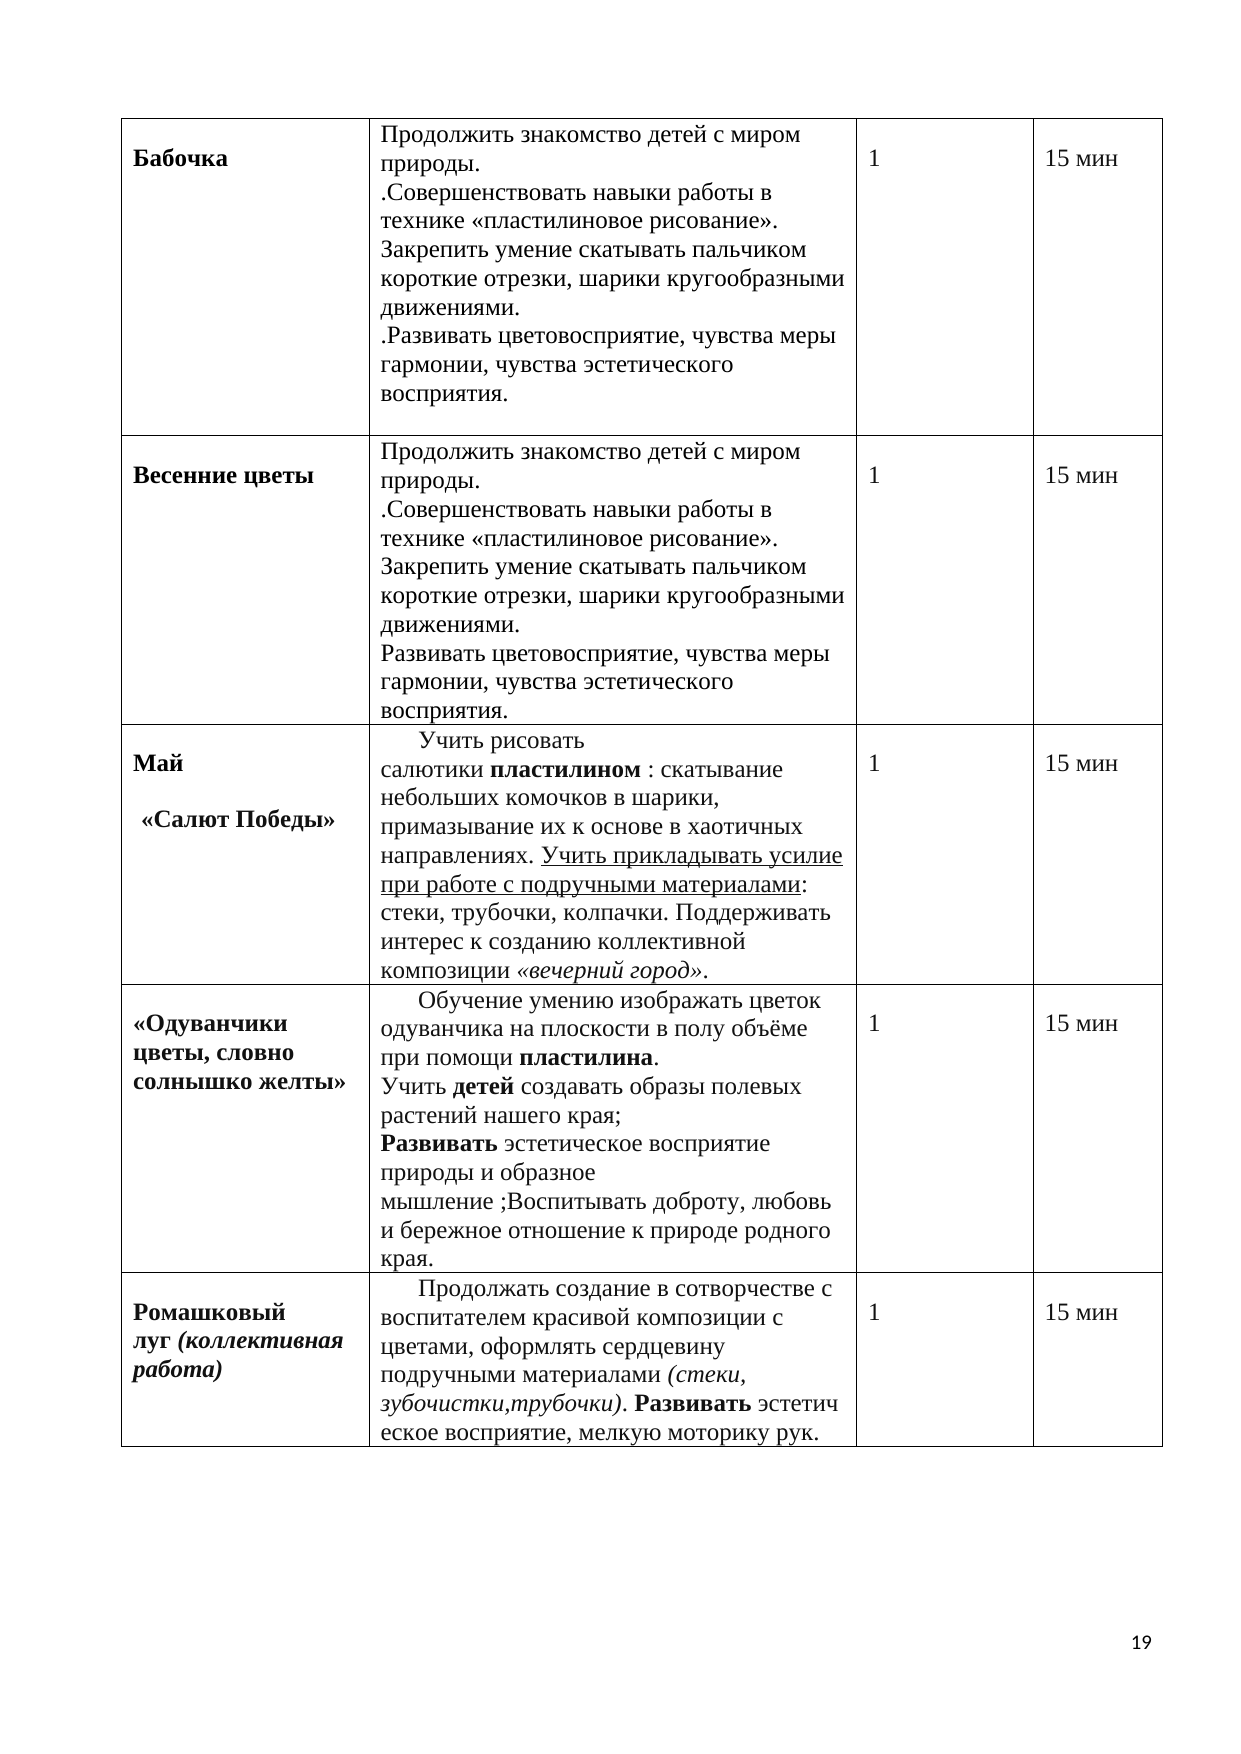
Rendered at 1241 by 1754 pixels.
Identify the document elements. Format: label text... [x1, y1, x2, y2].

table_cell Ромашковый луг (коллективная работа) [122, 1273, 369, 1446]
table_cell 15 мин [1034, 436, 1162, 724]
table_cell Май «Салют Победы» [122, 725, 369, 984]
table_cell «Одуванчики цветы, словно солнышко желты» [122, 985, 369, 1272]
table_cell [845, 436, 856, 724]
table_cell Продолжать создание в сотворчестве с воспитателем красивой композиции с цветами, оформлять сердцевину подручными материалами (стеки, зубочистки,трубочки). Развивать эстетическое восприятие, мелкую моторику рук. [370, 1273, 856, 1446]
table_cell 1 [857, 119, 1033, 435]
table_cell 15 мин [1034, 985, 1162, 1272]
table_cell Обучение умению изображать цветок одуванчика на плоскости в полу объёме при помощи пластилина. Учить детей создавать образы полевых растений нашего края; Развивать эстетическое восприятие природы и образное мышление ;Воспитывать доброту, любовь и бережное отношение к природе родного края. [370, 985, 856, 1272]
table_cell Бабочка [122, 119, 369, 435]
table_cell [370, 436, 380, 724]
table_cell Продолжить знакомство детей с миром природы. .Совершенствовать навыки работы в технике «пластилиновое рисование». Закрепить умение скатывать пальчиком короткие отрезки, шарики кругообразными движениями. .Развивать цветовосприятие, чувства меры гармонии, чувства эстетического восприятия. [370, 119, 856, 435]
table_cell 1 [857, 1273, 1033, 1446]
table_cell Весенние цветы [122, 436, 369, 724]
table_cell 15 мин [1034, 1273, 1162, 1446]
table_cell 1 [857, 436, 1033, 724]
table_cell Учить рисовать салютики пластилином : скатывание небольших комочков в шарики, примазывание их к основе в хаотичных направлениях. Учить прикладывать усилие при работе с подручными материалами: стеки, трубочки, колпачки. Поддерживать интерес к созданию коллективной композиции «вечерний город». [370, 725, 856, 984]
table_cell 15 мин [1034, 119, 1162, 435]
table_cell 1 [857, 985, 1033, 1272]
table_cell 1 [857, 725, 1033, 984]
table_cell 15 мин [1034, 725, 1162, 984]
